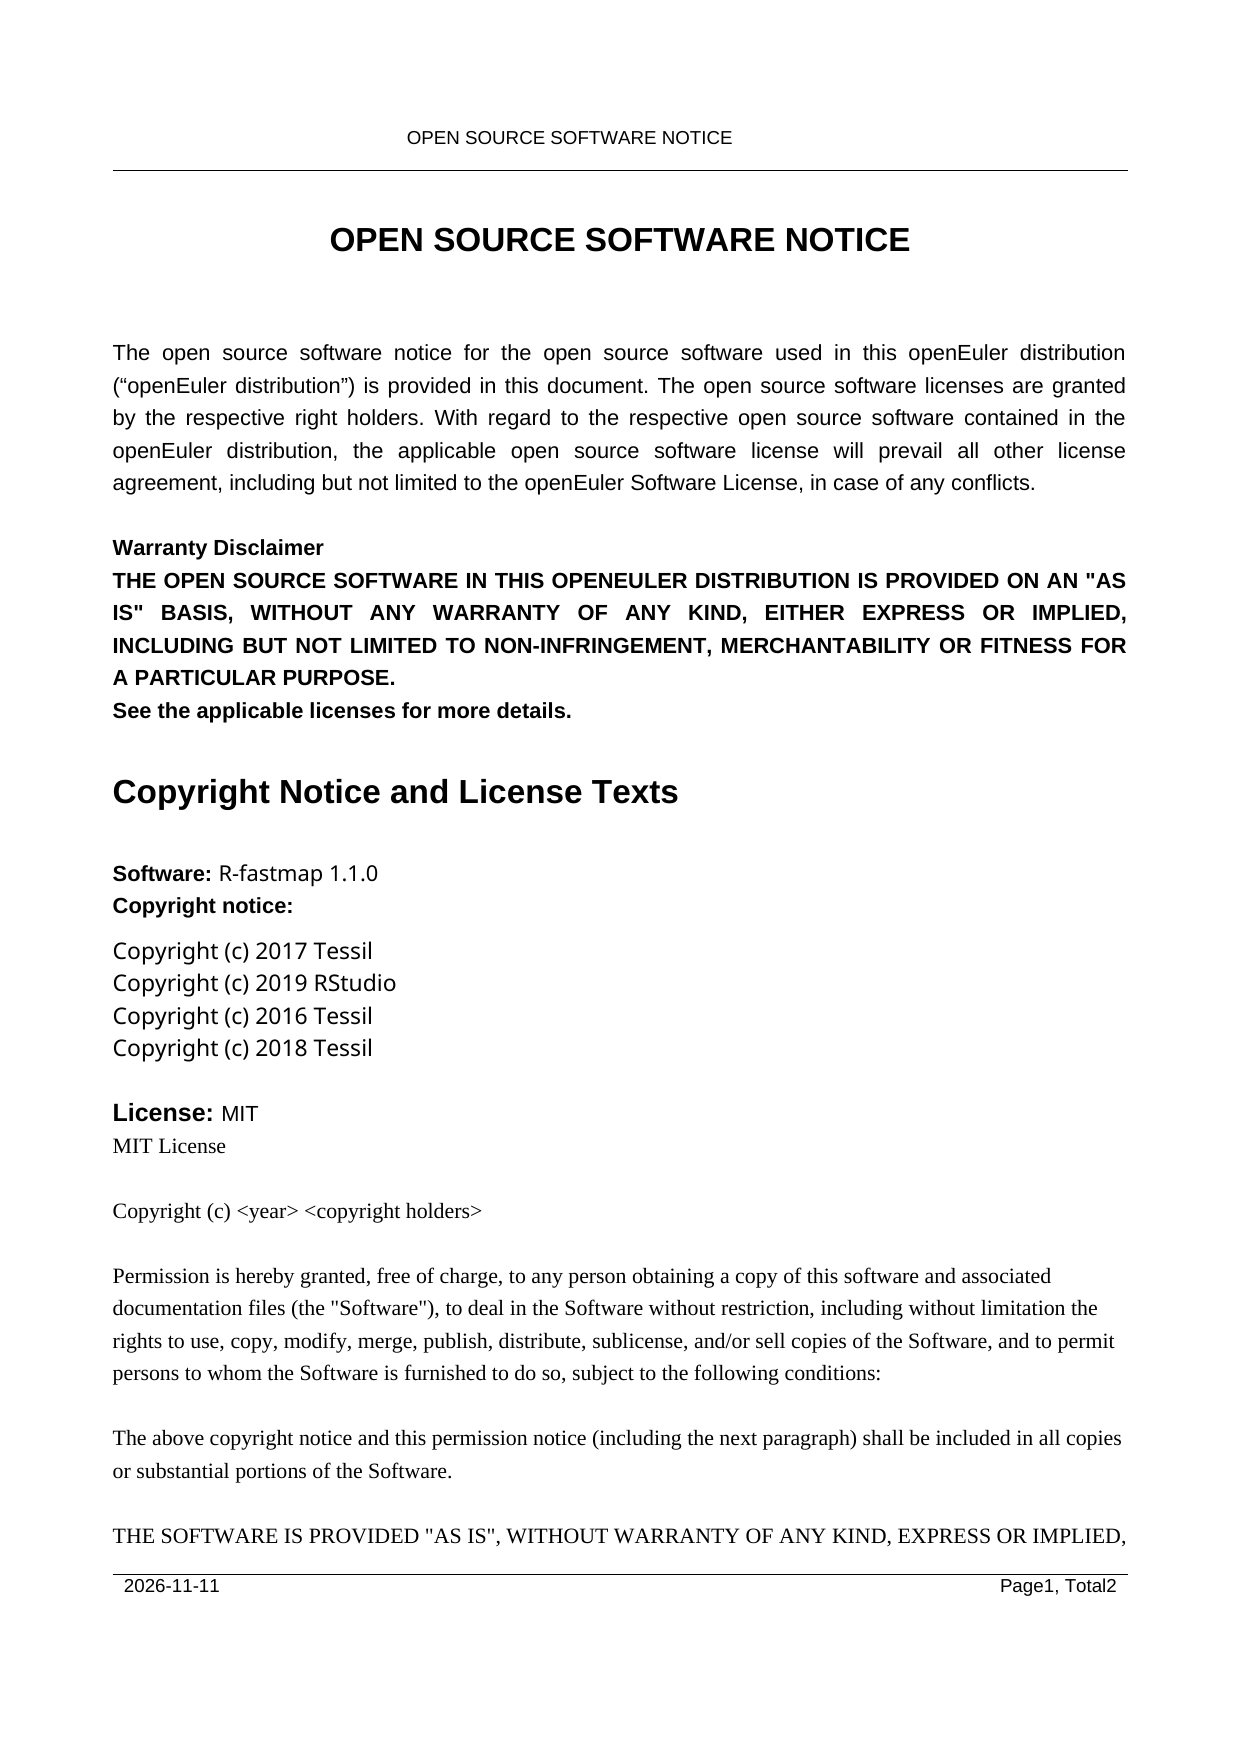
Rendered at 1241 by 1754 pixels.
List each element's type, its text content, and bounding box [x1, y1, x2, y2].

title Software: R-fastmap 1.1.0 [112, 856, 1128, 889]
text THE OPEN SOURCE SOFTWARE IN THIS OPENEULER DISTRIBUTION IS PROVIDED ON AN "AS IS" BASIS, WITHOUT ANY WARRANTY OF ANY KIND, EITHER EXPRESS OR IMPLIED, INCLUDING BUT NOT LIMITED TO NON-INFRINGEMENT, MERCHANTABILITY OR FITNESS FOR A PARTICULAR PURPOSE. See the applicable licenses for more details. [112, 564, 1128, 726]
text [112, 1129, 1128, 1551]
text Copyright (c) 2017 Tessil Copyright (c) 2019 RStudio Copyright (c) 2016 Tessil Copyright (c) 2018 Tessil [112, 934, 1128, 1096]
text Warranty Disclaimer [112, 531, 1128, 564]
text OPEN SOURCE SOFTWARE NOTICE [112, 206, 1128, 271]
text License: MIT [112, 1096, 1128, 1129]
text Copyright notice: [112, 889, 1128, 921]
text The open source software notice for the open source software used in this openEuler distribution (“openEuler distribution”) is provided in this document. The open source software licenses are granted by the respective right holders. With regard to the respective open source software contained in the openEuler distribution, the applicable open source software license will prevail all other license agreement, including but not limited to the openEuler Software License, in case of any conflicts. [112, 336, 1128, 499]
text Copyright Notice and License Texts [112, 759, 1128, 824]
